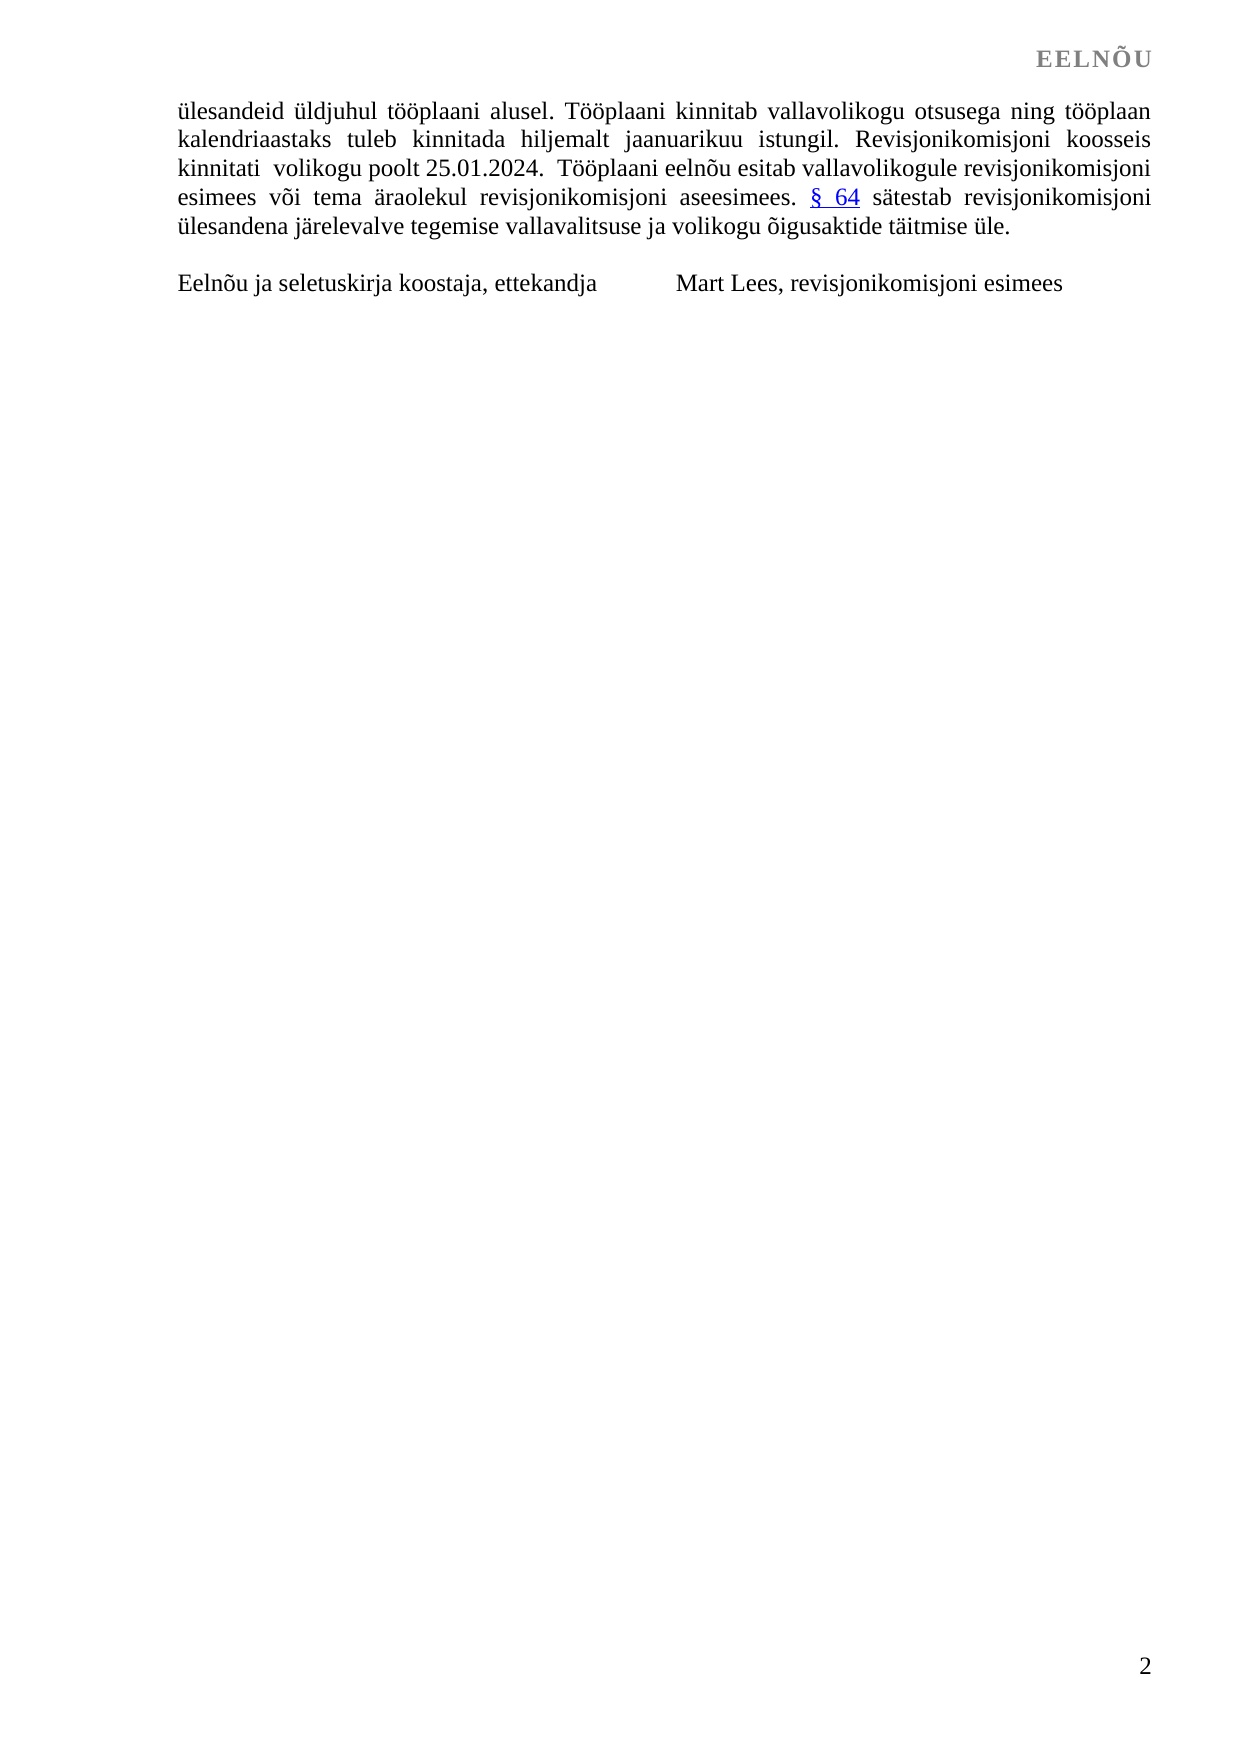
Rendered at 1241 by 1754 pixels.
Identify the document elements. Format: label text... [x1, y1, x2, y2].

table_header Eelnõu ja seletuskirja koostaja, ettekandja [166, 268, 664, 297]
table_header Mart Lees, revisjonikomisjoni esimees [664, 268, 1240, 297]
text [177, 96, 1152, 239]
